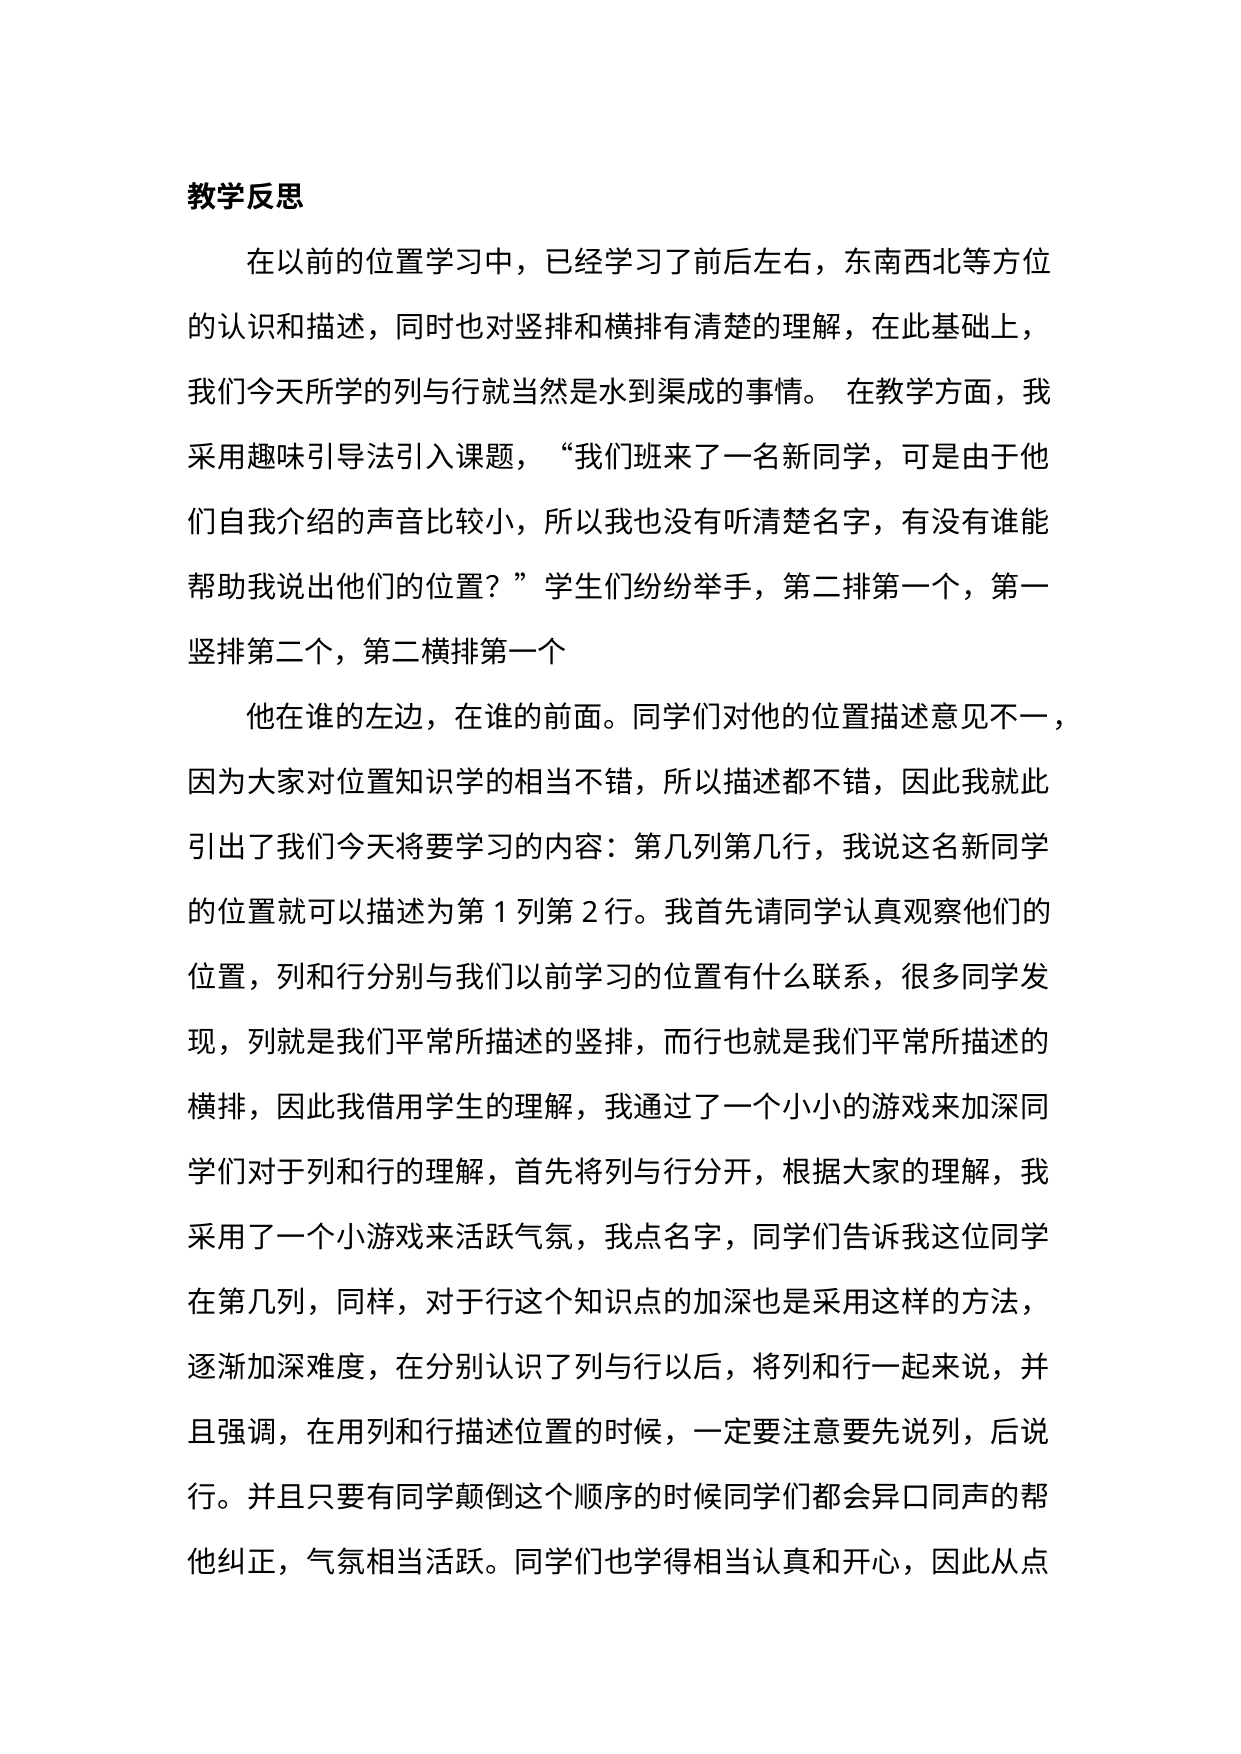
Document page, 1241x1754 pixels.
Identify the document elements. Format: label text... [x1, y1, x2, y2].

text 教学反思 [187, 162, 1053, 227]
text 在以前的位置学习中，已经学习了前后左右，东南西北等方位的认识和描述，同时也对竖排和横排有清楚的理解，在此基础上，我们今天所学的列与行就当然是水到渠成的事情。 在教学方面，我采用趣味引导法引入课题，“我们班来了一名新同学，可是由于他们自我介绍的声音比较小，所以我也没有听清楚名字，有没有谁能帮助我说出他们的位置？”学生们纷纷举手，第二排第一个，第一竖排第二个，第二横排第一个 [187, 227, 1053, 682]
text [187, 682, 1053, 1592]
